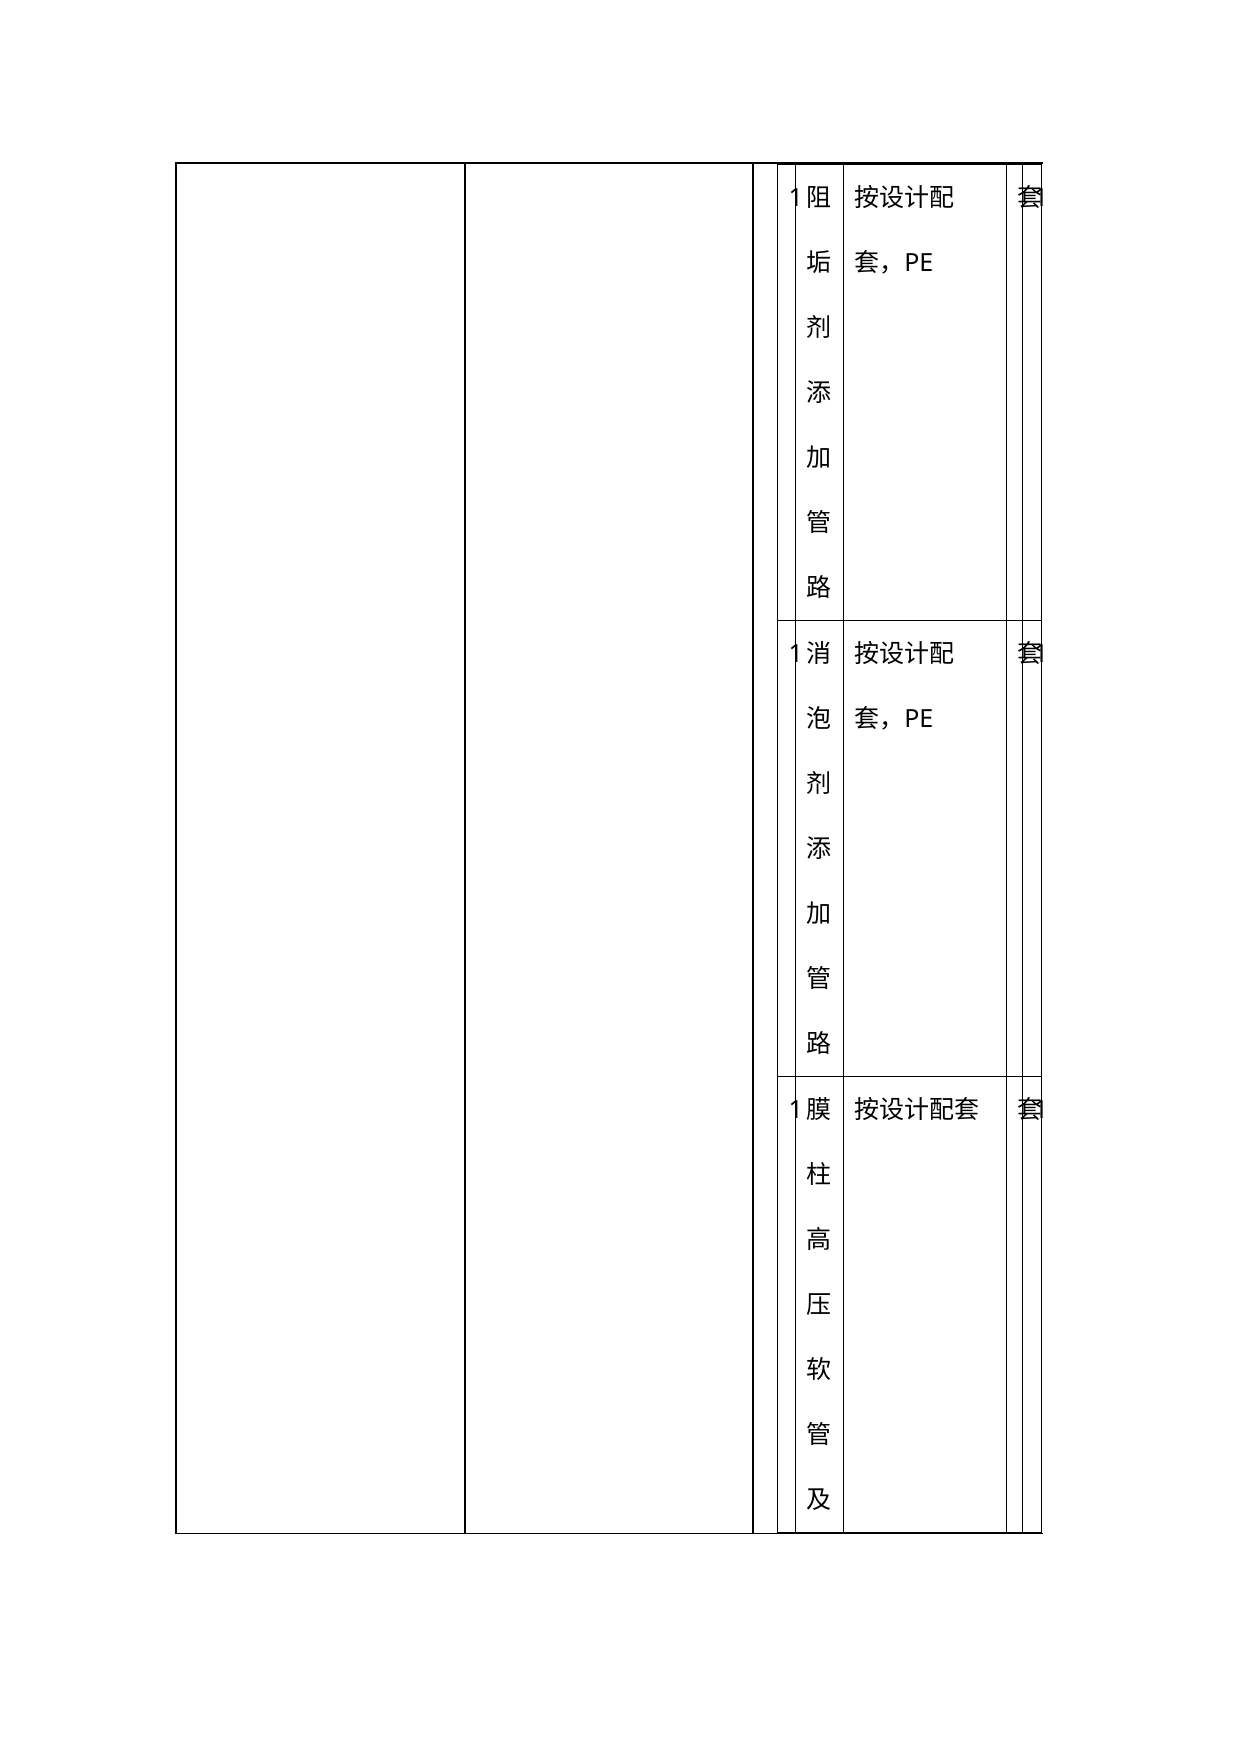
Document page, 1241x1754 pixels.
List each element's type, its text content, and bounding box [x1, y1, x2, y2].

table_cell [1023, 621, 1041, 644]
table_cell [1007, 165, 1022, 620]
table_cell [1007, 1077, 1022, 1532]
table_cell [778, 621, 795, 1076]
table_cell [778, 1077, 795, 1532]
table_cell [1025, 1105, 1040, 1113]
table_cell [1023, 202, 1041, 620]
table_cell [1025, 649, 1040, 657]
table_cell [844, 1077, 1006, 1532]
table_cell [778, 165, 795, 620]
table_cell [754, 164, 777, 1533]
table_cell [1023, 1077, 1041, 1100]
table_cell 1 [177, 164, 464, 1533]
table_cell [796, 165, 843, 620]
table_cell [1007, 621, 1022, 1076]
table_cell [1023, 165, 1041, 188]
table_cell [844, 165, 1006, 620]
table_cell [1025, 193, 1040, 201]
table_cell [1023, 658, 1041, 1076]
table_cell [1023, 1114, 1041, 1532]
table_cell [466, 164, 752, 1533]
